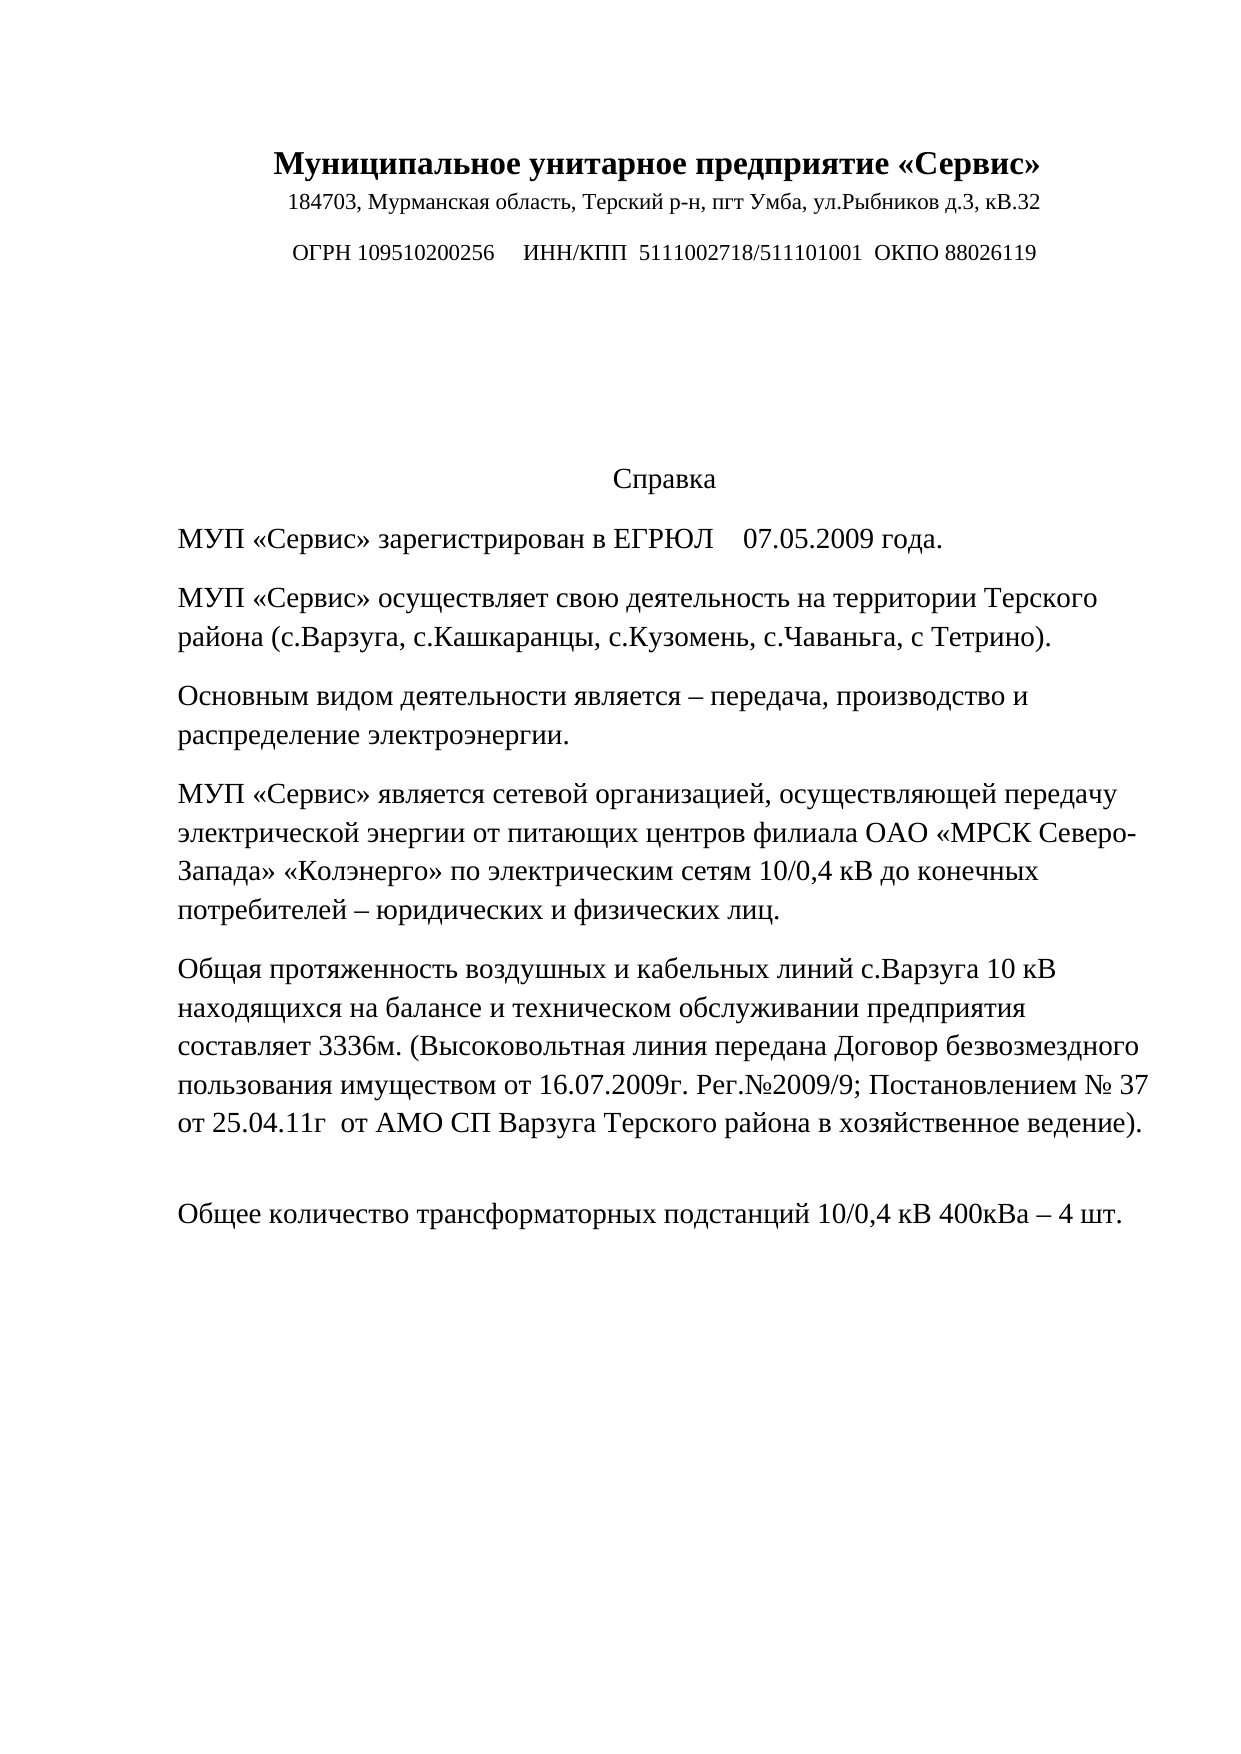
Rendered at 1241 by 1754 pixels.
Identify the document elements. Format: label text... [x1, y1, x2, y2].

text МУП «Сервис» является сетевой организацией, осуществляющей передачу электрической энергии от питающих центров филиала ОАО «МРСК Северо-Запада» «Колэнерго» по электрическим сетям 10/0,4 кВ до конечных потребителей – юридических и физических лиц. [177, 776, 1152, 925]
text Общее количество трансформаторных подстанций 10/0,4 кВ 400кВа – 4 шт. [177, 1196, 1152, 1300]
text 184703, Мурманская область, Терский р-н, пгт Умба, ул.Рыбников д.3, кВ.32 [177, 188, 1152, 214]
text ОГРН 109510200256 ИНН/КПП 5111002718/511101001 ОКПО 88026119 [177, 239, 1152, 265]
text МУП «Сервис» зарегистрирован в ЕГРЮЛ 07.05.2009 года. [177, 521, 1152, 554]
text Основным видом деятельности является – передача, производство и распределение электроэнергии. [177, 678, 1152, 750]
text МУП «Сервис» осуществляет свою деятельность на территории Терского района (с.Варзуга, с.Кашкаранцы, с.Кузомень, с.Чаваньга, с Тетрино). [177, 580, 1152, 652]
text Справка [177, 462, 1152, 495]
title Муниципальное унитарное предприятие «Сервис» [222, 143, 1093, 181]
text Общая протяженность воздушных и кабельных линий с.Варзуга 10 кВ находящихся на балансе и техническом обслуживании предприятия составляет 3336м. (Высоковольтная линия передана Договор безвозмездного пользования имуществом от 16.07.2009г. Рег.№2009/9; Постановлением № 37 от 25.04.11г от АМО СП Варзуга Терского района в хозяйственное ведение). [177, 951, 1152, 1171]
